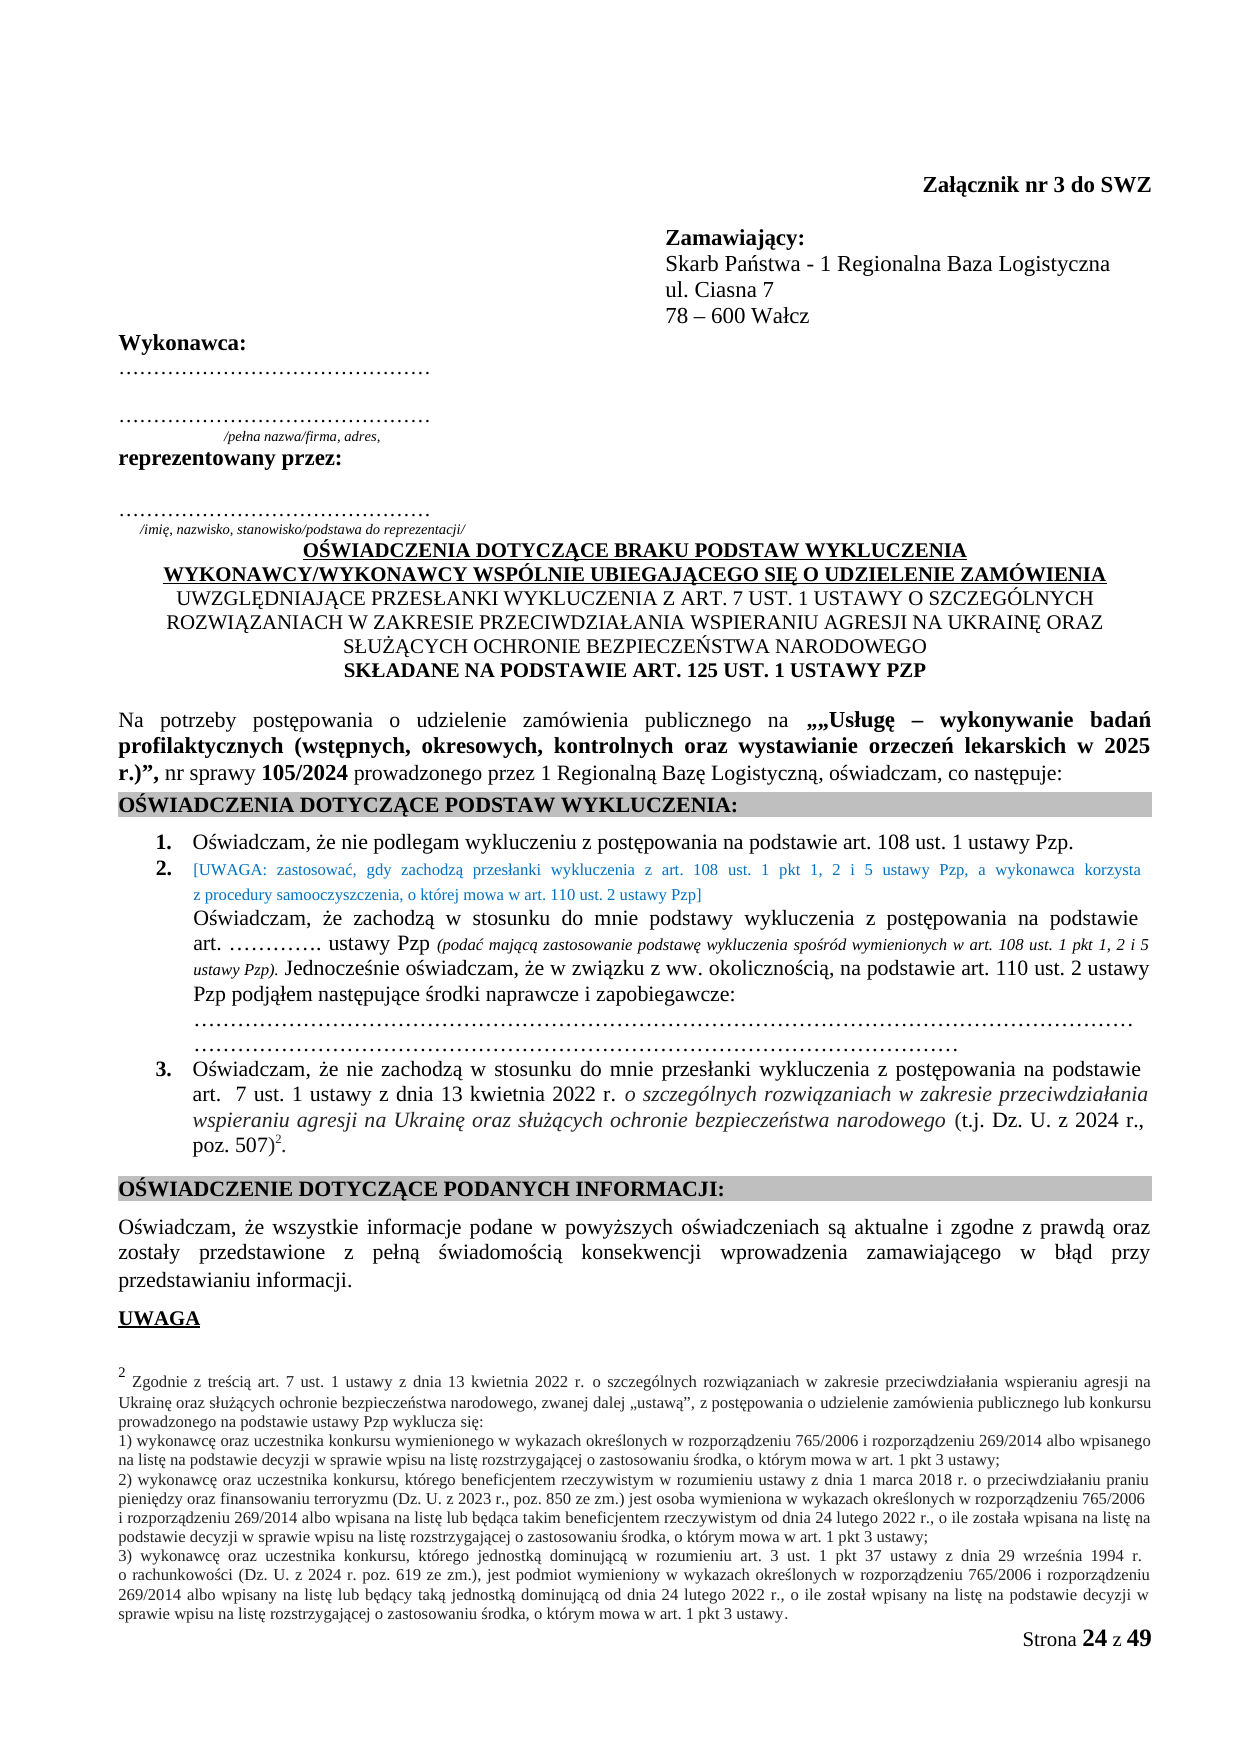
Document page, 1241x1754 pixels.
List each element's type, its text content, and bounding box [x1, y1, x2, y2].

text OŚWIADCZENIA DOTYCZĄCE PODSTAW WYKLUCZENIA: [118, 792, 1152, 817]
text ……………………………………… [118, 497, 531, 521]
text Na potrzeby postępowania o udzielenie zamówienia publicznego na „„Usługę – wykonywanie badań profilaktycznych (wstępnych, okresowych, kontrolnych oraz wystawianie orzeczeń lekarskich w 2025 r.)”, nr sprawy 105/2024 prowadzonego przez 1 Regionalną Bazę Logistyczną, oświadczam, co następuje: [118, 706, 1152, 785]
text ul. Ciasna 7 [664, 276, 1152, 303]
list [UWAGA: zastosować, gdy zachodzą przesłanki wykluczenia z art. 108 ust. 1 pkt 1, 2 i 5 ustawy Pzp, a wykonawca korzysta z procedury samooczyszczenia, o której mowa w art. 110 ust. 2 ustawy Pzp] [156, 854, 1152, 905]
text Wykonawca: [118, 329, 1152, 355]
text WYKONAWCY/WYKONAWCY WSPÓLNIE UBIEGAJĄCEGO SIĘ O UDZIELENIE ZAMÓWIENIA [118, 562, 1152, 586]
text SKŁADANE NA PODSTAWIE ART. 125 UST. 1 USTAWY PZP [118, 658, 1152, 682]
text OŚWIADCZENIA DOTYCZĄCE BRAKU PODSTAW WYKLUCZENIA [118, 538, 1152, 562]
text Oświadczam, że wszystkie informacje podane w powyższych oświadczeniach są aktualne i zgodne z prawdą oraz zostały przedstawione z pełną świadomością konsekwencji wprowadzenia zamawiającego w błąd przy przedstawianiu informacji. [118, 1214, 1152, 1293]
text reprezentowany przez: [118, 444, 1152, 471]
text UWZGLĘDNIAJĄCE PRZESŁANKI WYKLUCZENIA Z ART. 7 UST. 1 USTAWY o szczególnych rozwiązaniach w zakresie przeciwdziałania wspieraniu agresji na Ukrainę oraz służących ochronie bezpieczeństwa narodowego [118, 586, 1152, 658]
text ……………………………………… [118, 355, 531, 379]
text /pełna nazwa/firma, adres, [118, 427, 487, 444]
text Załącznik nr 3 do SWZ [231, 171, 1152, 197]
text OŚWIADCZENIE DOTYCZĄCE PODANYCH INFORMACJI: [118, 1176, 1152, 1201]
text UWAGA [118, 1306, 1152, 1329]
text ……………………………………… [118, 403, 531, 427]
text /imię, nazwisko, stanowisko/podstawa do reprezentacji/ [118, 521, 531, 538]
list Oświadczam, że nie podlegam wykluczeniu z postępowania na podstawie art. 108 ust. 1 ustawy Pzp. [155, 829, 1152, 854]
list ……………………………………………………………………………………………………………………………………………………………………………………………………………… [193, 1006, 1152, 1056]
text Zamawiający: [664, 223, 1152, 250]
text Skarb Państwa - 1 Regionalna Baza Logistyczna [664, 250, 1152, 276]
list Oświadczam, że zachodzą w stosunku do mnie podstawy wykluczenia z postępowania na podstawie art. …………. ustawy Pzp (podać mającą zastosowanie podstawę wykluczenia spośród wymienionych w art. 108 ust. 1 pkt 1, 2 i 5 ustawy Pzp). Jednocześnie oświadczam, że w związku z ww. okolicznością, na podstawie art. 110 ust. 2 ustawy Pzp podjąłem następujące środki naprawcze i zapobiegawcze: [193, 905, 1152, 1006]
text 78 – 600 Wałcz [664, 303, 1152, 329]
list Oświadczam, że nie zachodzą w stosunku do mnie przesłanki wykluczenia z postępowania na podstawie art. 7 ust. 1 ustawy z dnia 13 kwietnia 2022 r. o szczególnych rozwiązaniach w zakresie przeciwdziałania wspieraniu agresji na Ukrainę oraz służących ochronie bezpieczeństwa narodowego (t.j. Dz. U. z 2024 r., poz. 507). [155, 1056, 1152, 1157]
